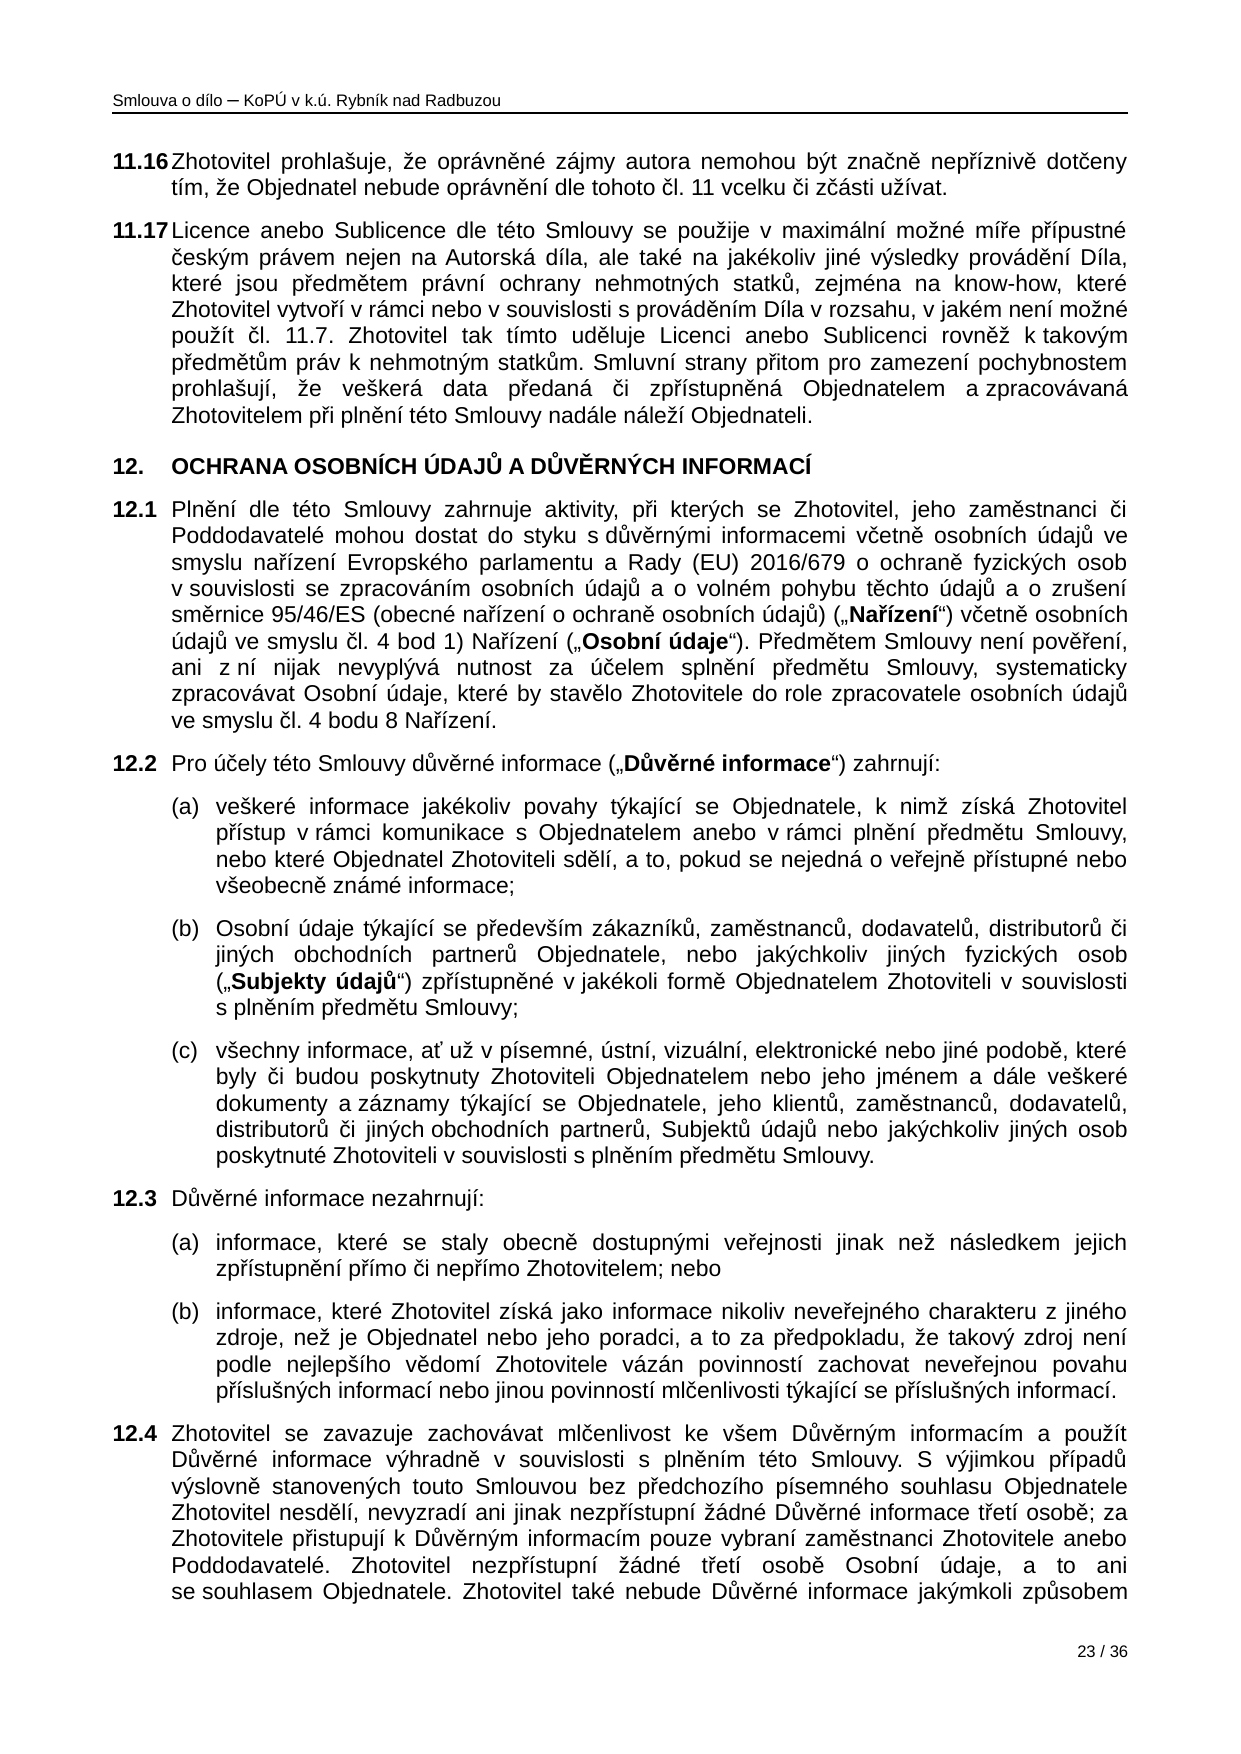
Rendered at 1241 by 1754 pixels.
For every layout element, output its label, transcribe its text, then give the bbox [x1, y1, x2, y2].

list informace, které se staly obecně dostupnými veřejnosti jinak než následkem jejich zpřístupnění přímo či nepřímo Zhotovitelem; nebo [171, 1228, 1128, 1281]
text Pro účely této Smlouvy důvěrné informace („Důvěrné informace“) zahrnují: [112, 750, 1128, 776]
list veškeré informace jakékoliv povahy týkající se Objednatele, k nimž získá Zhotovitel přístup v rámci komunikace s Objednatelem anebo v rámci plnění předmětu Smlouvy, nebo které Objednatel Zhotoviteli sdělí, a to, pokud se nejedná o veřejně přístupné nebo všeobecně známé informace; [171, 793, 1128, 898]
text Licence anebo Sublicence dle této Smlouvy se použije v maximální možné míře přípustné českým právem nejen na Autorská díla, ale také na jakékoliv jiné výsledky provádění Díla, které jsou předmětem právní ochrany nehmotných statků, zejména na know-how, které Zhotovitel vytvoří v rámci nebo v souvislosti s prováděním Díla v rozsahu, v jakém není možné použít čl. 11.7. Zhotovitel tak tímto uděluje Licenci anebo Sublicenci rovněž k takovým předmětům práv k nehmotným statkům. Smluvní strany přitom pro zamezení pochybnostem prohlašují, že veškerá data předaná či zpřístupněná Objednatelem a zpracovávaná Zhotovitelem při plnění této Smlouvy nadále náleží Objednateli. [112, 217, 1128, 428]
text Osobní údaje týkající se především zákazníků, zaměstnanců, dodavatelů, distributorů či jiných obchodních partnerů Objednatele, nebo jakýchkoliv jiných fyzických osob („Subjekty údajů“) zpřístupněné v jakékoli formě Objednatelem Zhotoviteli v souvislosti s plněním předmětu Smlouvy; [171, 915, 1128, 1020]
text Zhotovitel prohlašuje, že oprávněné zájmy autora nemohou být značně nepříznivě dotčeny tím, že Objednatel nebude oprávnění dle tohoto čl. 11 vcelku či zčásti užívat. [112, 148, 1128, 200]
list informace, které Zhotovitel získá jako informace nikoliv neveřejného charakteru z jiného zdroje, než je Objednatel nebo jeho poradci, a to za předpokladu, že takový zdroj není podle nejlepšího vědomí Zhotovitele vázán povinností zachovat neveřejnou povahu příslušných informací nebo jinou povinností mlčenlivosti týkající se příslušných informací. [171, 1298, 1128, 1403]
text všechny informace, ať už v písemné, ústní, vizuální, elektronické nebo jiné podobě, které byly či budou poskytnuty Zhotoviteli Objednatelem nebo jeho jménem a dále veškeré dokumenty a záznamy týkající se Objednatele, jeho klientů, zaměstnanců, dodavatelů, distributorů či jiných obchodních partnerů, Subjektů údajů nebo jakýchkoliv jiných osob poskytnuté Zhotoviteli v souvislosti s plněním předmětu Smlouvy. [171, 1037, 1128, 1169]
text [112, 1420, 1128, 1604]
text Plnění dle této Smlouvy zahrnuje aktivity, při kterých se Zhotovitel, jeho zaměstnanci či Poddodavatelé mohou dostat do styku s důvěrnými informacemi včetně osobních údajů ve smyslu nařízení Evropského parlamentu a Rady (EU) 2016/679 o ochraně fyzických osob v souvislosti se zpracováním osobních údajů a o volném pohybu těchto údajů a o zrušení směrnice 95/46/ES (obecné nařízení o ochraně osobních údajů) („Nařízení“) včetně osobních údajů ve smyslu čl. 4 bod 1) Nařízení („Osobní údaje“). Předmětem Smlouvy není pověření, ani z ní nijak nevyplývá nutnost za účelem splnění předmětu Smlouvy, systematicky zpracovávat Osobní údaje, které by stavělo Zhotovitele do role zpracovatele osobních údajů ve smyslu čl. 4 bodu 8 Nařízení. [112, 496, 1128, 733]
text Důvěrné informace nezahrnují: [112, 1185, 1128, 1212]
text Ochrana osobních údajů a Důvěrných informací [112, 453, 1128, 479]
